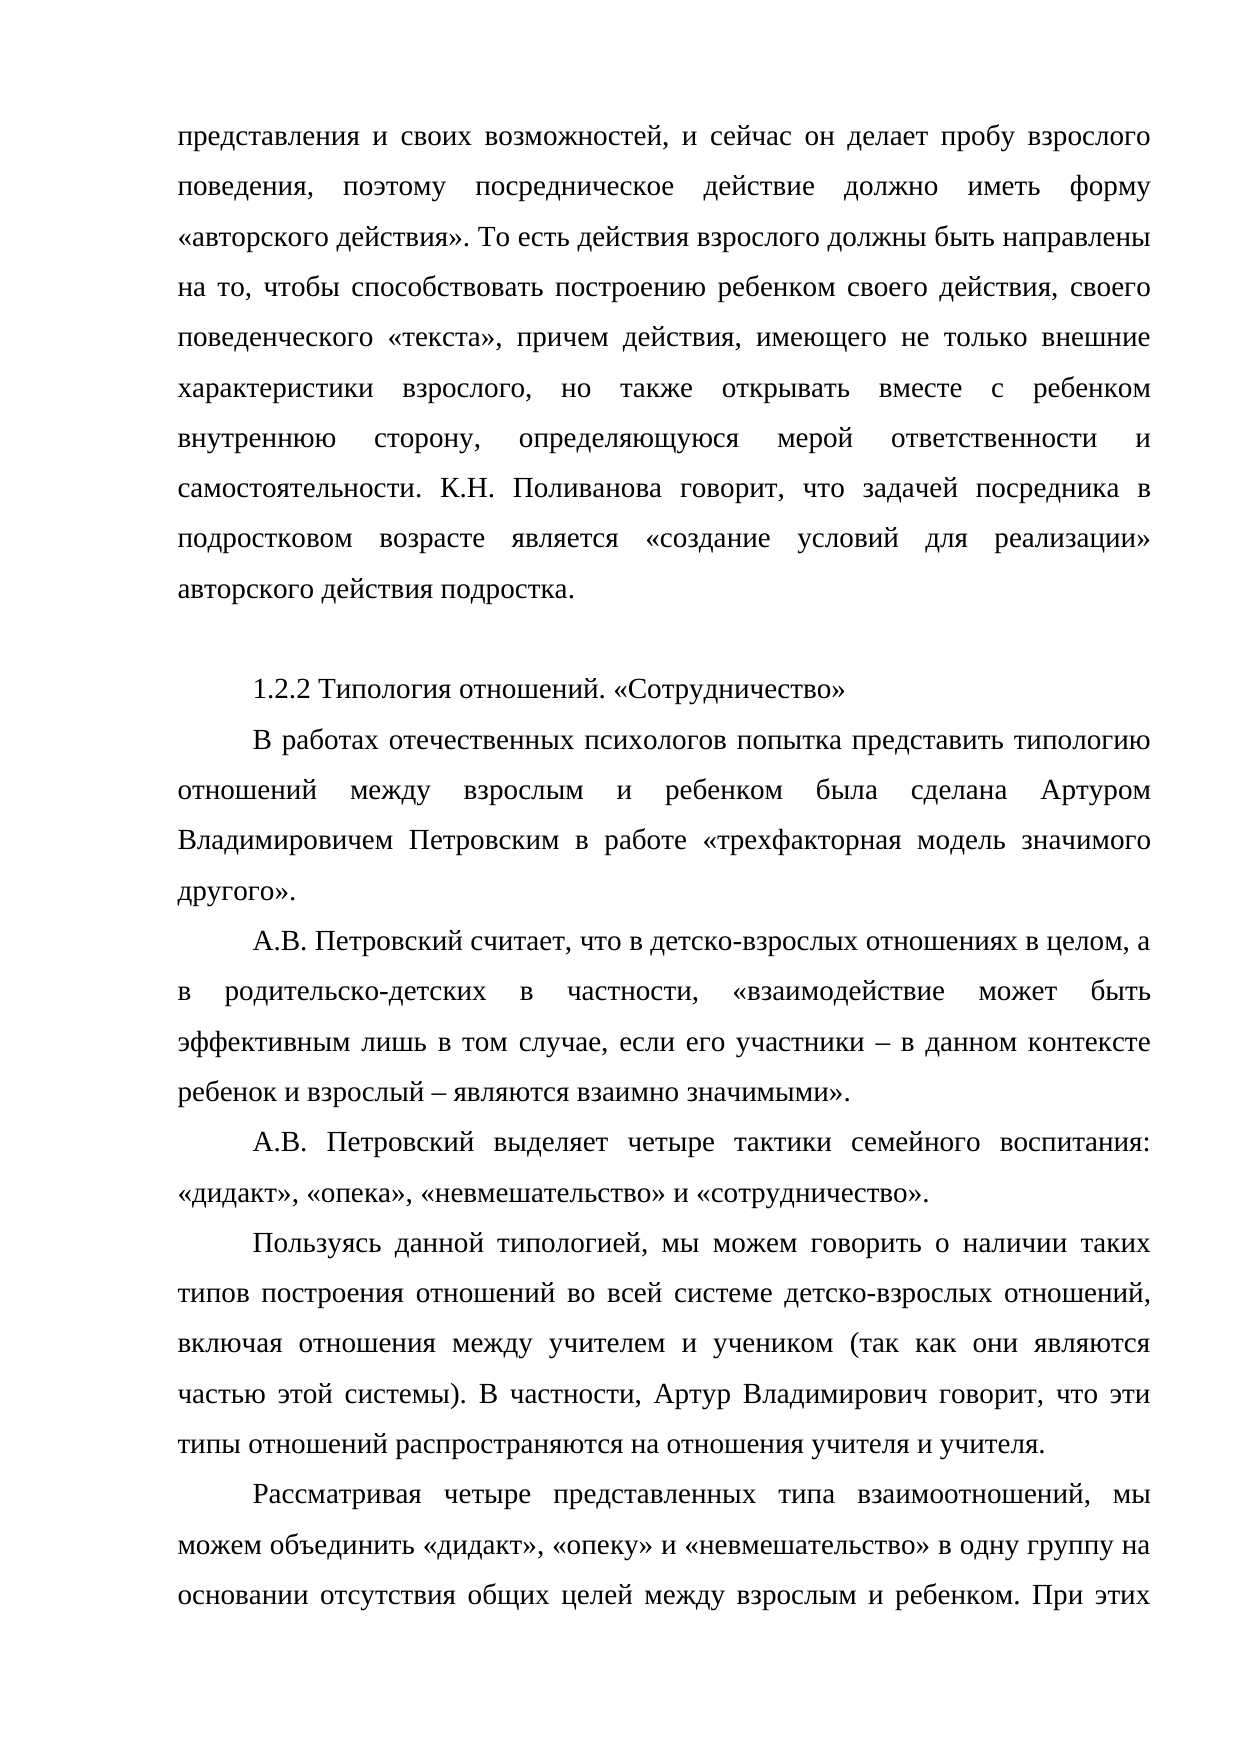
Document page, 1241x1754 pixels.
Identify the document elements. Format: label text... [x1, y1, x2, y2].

text А.В. Петровский считает, что в детско-взрослых отношениях в целом, а в родительско-детских в частности, «взаимодействие может быть эффективным лишь в том случае, если его участники – в данном контексте ребенок и взрослый – являются взаимно значимыми». [177, 923, 1152, 1108]
text В работах отечественных психологов попытка представить типологию отношений между взрослым и ребенком была сделана Артуром Владимировичем Петровским в работе «трехфакторная модель значимого другого». [177, 722, 1152, 906]
text 1.2.2 Типология отношений. «Сотрудничество» [177, 672, 1152, 705]
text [177, 118, 1152, 604]
text Пользуясь данной типологией, мы можем говорить о наличии таких типов построения отношений во всей системе детско-взрослых отношений, включая отношения между учителем и учеником (так как они являются частью этой системы). В частности, Артур Владимирович говорит, что эти типы отношений распространяются на отношения учителя и учителя. [177, 1225, 1152, 1460]
text А.В. Петровский выделяет четыре тактики семейного воспитания: «дидакт», «опека», «невмешательство» и «сотрудничество». [177, 1124, 1152, 1208]
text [177, 1477, 1152, 1611]
